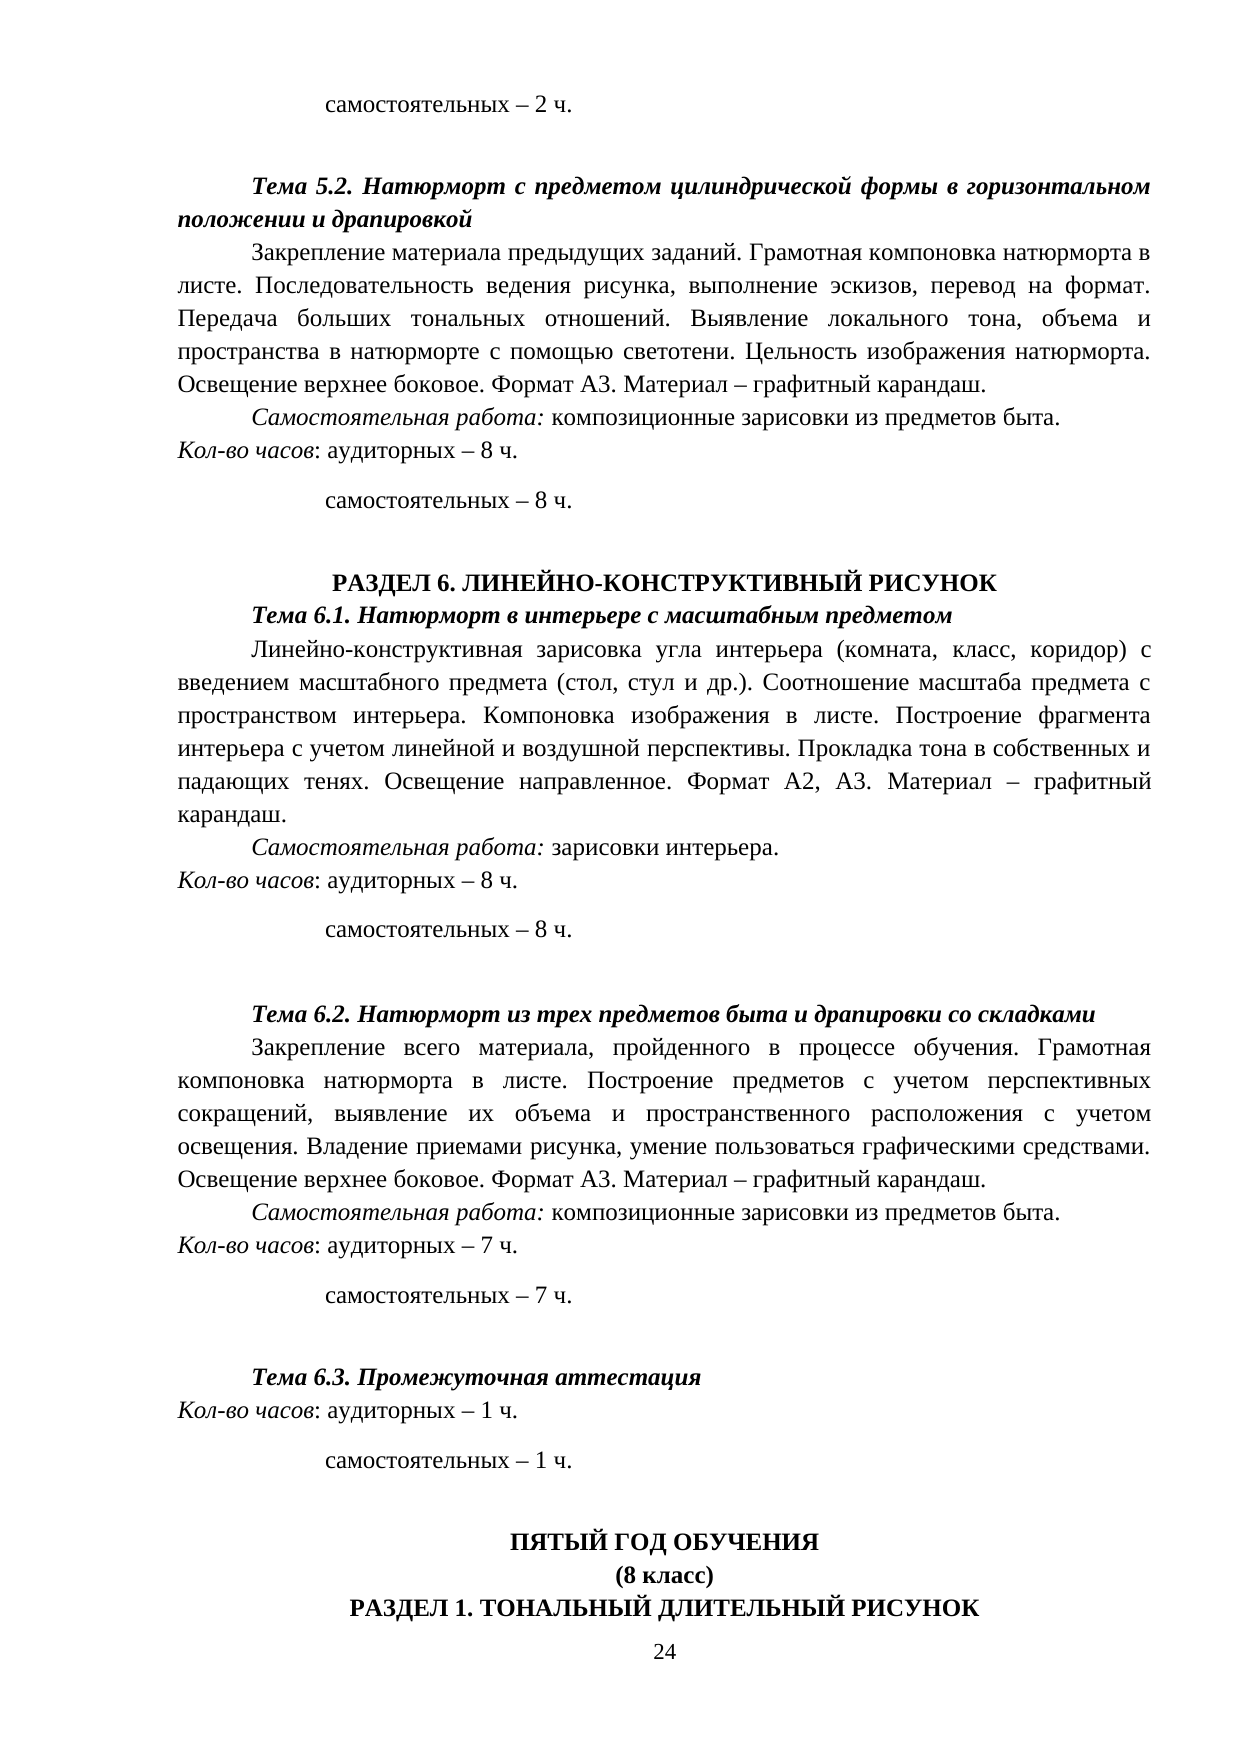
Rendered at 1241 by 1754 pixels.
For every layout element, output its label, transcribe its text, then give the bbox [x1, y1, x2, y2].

text Самостоятельная работа: композиционные зарисовки из предметов быта. [177, 1197, 1152, 1226]
text Кол-во часов: аудиторных – 1 ч. [177, 1395, 1152, 1424]
text (8 класс) [177, 1561, 1152, 1589]
text РАЗДЕЛ 1. ТОНАЛЬНЫЙ ДЛИТЕЛЬНЫЙ РИСУНОК [177, 1593, 1152, 1622]
text самостоятельных – 8 ч. [177, 914, 1152, 943]
text самостоятельных – 7 ч. [177, 1280, 1152, 1308]
text Самостоятельная работа: зарисовки интерьера. [177, 832, 1152, 861]
text Тема 6.2. Натюрморт из трех предметов быта и драпировки со складками [177, 999, 1152, 1028]
text самостоятельных – 2 ч. [177, 89, 1152, 117]
text РАЗДЕЛ 6. ЛИНЕЙНО-КОНСТРУКТИВНЫЙ РИСУНОК [177, 568, 1152, 596]
text самостоятельных – 1 ч. [177, 1445, 1152, 1474]
text Кол-во часов: аудиторных – 8 ч. [177, 865, 1152, 893]
text ПЯТЫЙ ГОД ОБУЧЕНИЯ [177, 1527, 1152, 1556]
text Закрепление всего материала, пройденного в процессе обучения. Грамотная компоновка натюрморта в листе. Построение предметов с учетом перспективных сокращений, выявление их объема и пространственного расположения с учетом освещения. Владение приемами рисунка, умение пользоваться графическими средствами. Освещение верхнее боковое. Формат А3. Материал – графитный карандаш. [177, 1032, 1152, 1193]
text Самостоятельная работа: композиционные зарисовки из предметов быта. [177, 402, 1152, 431]
text Тема 6.3. Промежуточная аттестация [177, 1362, 1152, 1391]
text Кол-во часов: аудиторных – 8 ч. [177, 435, 1152, 464]
text Закрепление материала предыдущих заданий. Грамотная компоновка натюрморта в листе. Последовательность ведения рисунка, выполнение эскизов, перевод на формат. Передача больших тональных отношений. Выявление локального тона, объема и пространства в натюрморте с помощью светотени. Цельность изображения натюрморта. Освещение верхнее боковое. Формат А3. Материал – графитный карандаш. [177, 237, 1152, 398]
text Тема 5.2. Натюрморт с предметом цилиндрической формы в горизонтальном положении и драпировкой [177, 171, 1152, 233]
text Кол-во часов: аудиторных – 7 ч. [177, 1230, 1152, 1259]
text Тема 6.1. Натюрморт в интерьере с масштабным предметом [177, 601, 1152, 629]
text Линейно-конструктивная зарисовка угла интерьера (комната, класс, коридор) с введением масштабного предмета (стол, стул и др.). Соотношение масштаба предмета с пространством интерьера. Компоновка изображения в листе. Построение фрагмента интерьера с учетом линейной и воздушной перспективы. Прокладка тона в собственных и падающих тенях. Освещение направленное. Формат А2, А3. Материал – графитный карандаш. [177, 634, 1152, 827]
text самостоятельных – 8 ч. [177, 485, 1152, 514]
